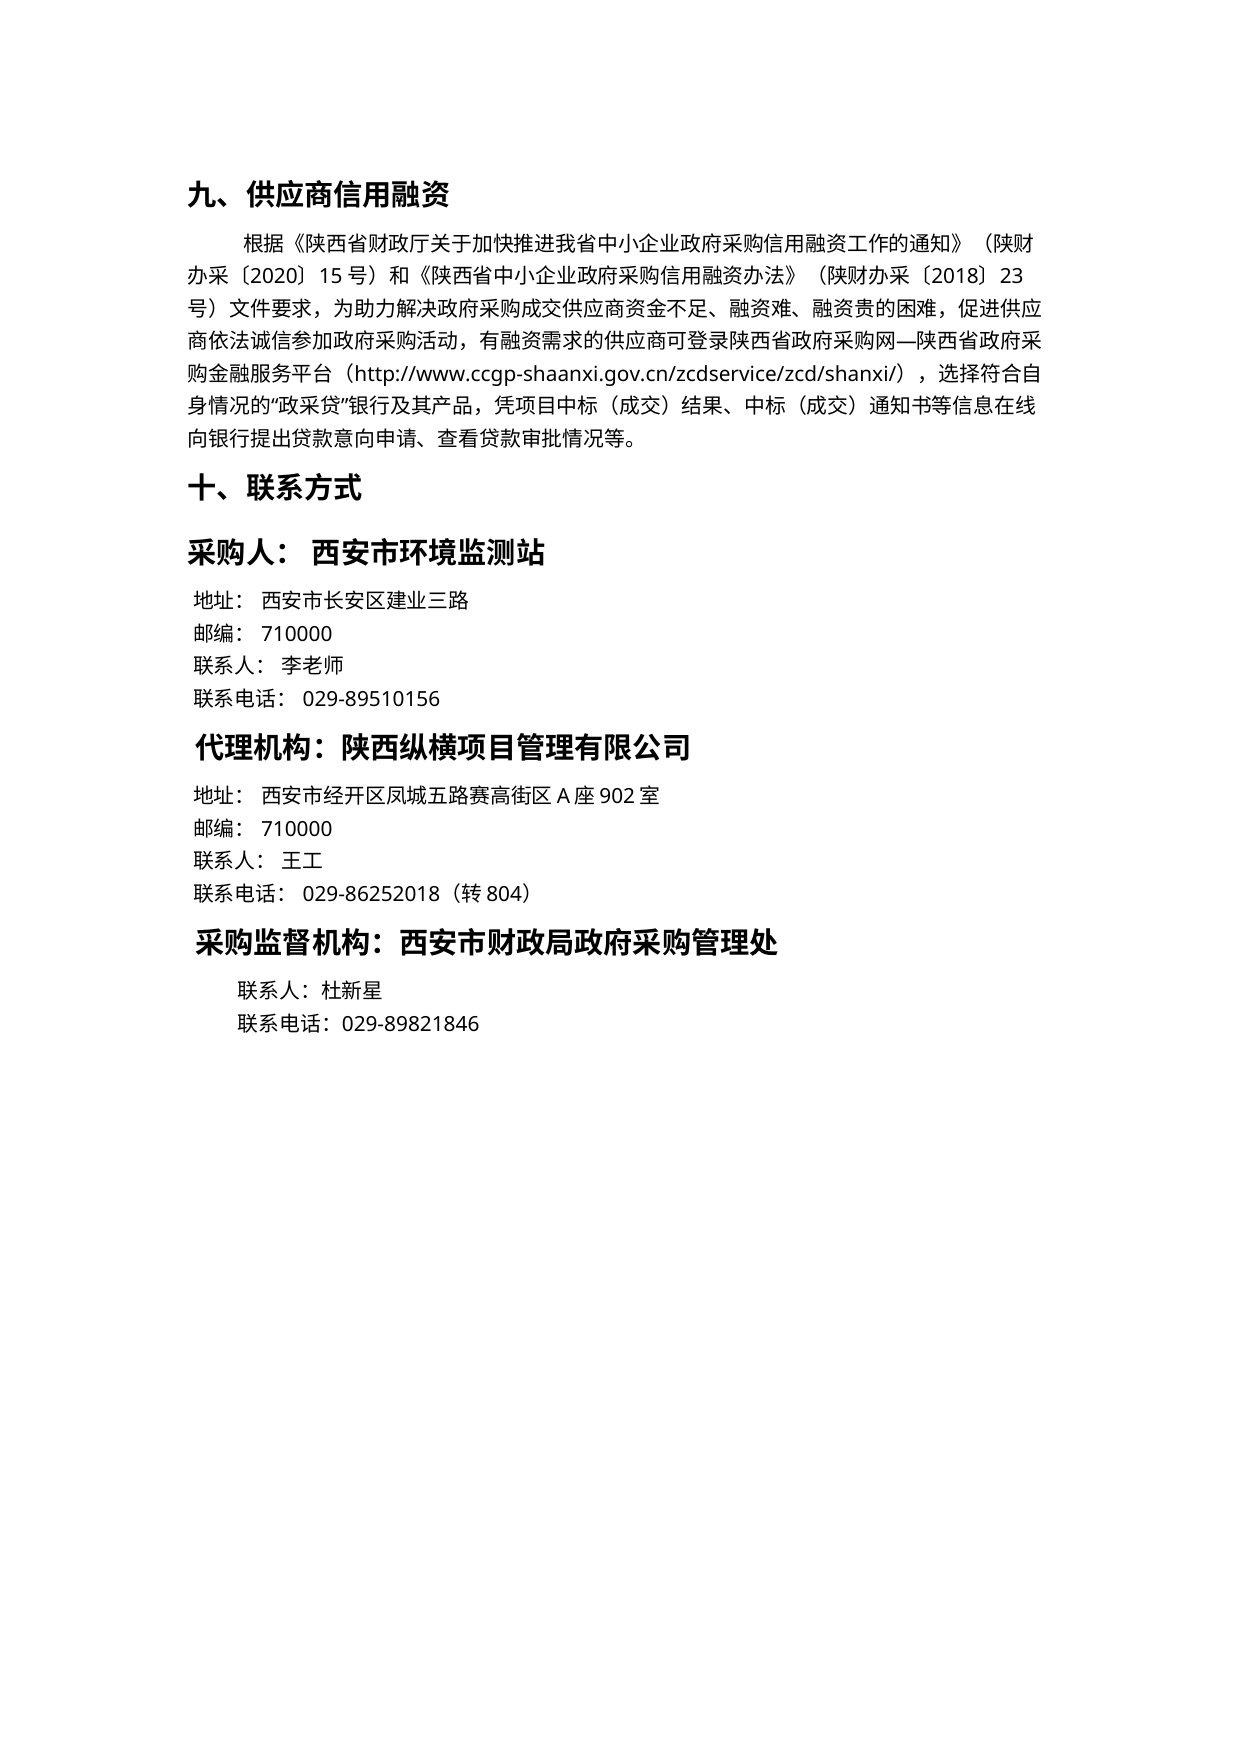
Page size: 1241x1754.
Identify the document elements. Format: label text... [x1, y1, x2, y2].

text 地址： 西安市长安区建业三路 [187, 584, 1053, 617]
text 联系人：杜新星 [187, 974, 1053, 1007]
text 九、供应商信用融资 [187, 162, 1053, 227]
text 代理机构：陕西纵横项目管理有限公司 [187, 714, 1053, 779]
text 采购监督机构：西安市财政局政府采购管理处 [187, 909, 1053, 974]
text 采购人： 西安市环境监测站 [187, 519, 1053, 584]
text 联系人： 李老师 [187, 649, 1053, 682]
text 联系电话： 029-86252018（转804） [187, 877, 1053, 909]
text 联系人： 王工 [187, 844, 1053, 877]
text 联系电话：029-89821846 [187, 1007, 1053, 1039]
text 地址： 西安市经开区凤城五路赛高街区A座902室 [187, 779, 1053, 812]
text 联系电话： 029-89510156 [187, 682, 1053, 714]
text 邮编： 710000 [187, 617, 1053, 649]
text 根据《陕西省财政厅关于加快推进我省中小企业政府采购信用融资工作的通知》（陕财办采〔2020〕15 号）和《陕西省中小企业政府采购信用融资办法》（陕财办采〔2018〕23 号）文件要求，为助力解决政府采购成交供应商资金不足、融资难、融资贵的困难，促进供应商依法诚信参加政府采购活动，有融资需求的供应商可登录陕西省政府采购网—陕西省政府采购金融服务平台（http://www.ccgp-shaanxi.gov.cn/zcdservice/zcd/shanxi/），选择符合自身情况的“政采贷”银行及其产品，凭项目中标（成交）结果、中标（成交）通知书等信息在线向银行提出贷款意向申请、查看贷款审批情况等。 [187, 227, 1053, 454]
text 邮编： 710000 [187, 812, 1053, 844]
text 十、联系方式 [187, 454, 1053, 519]
